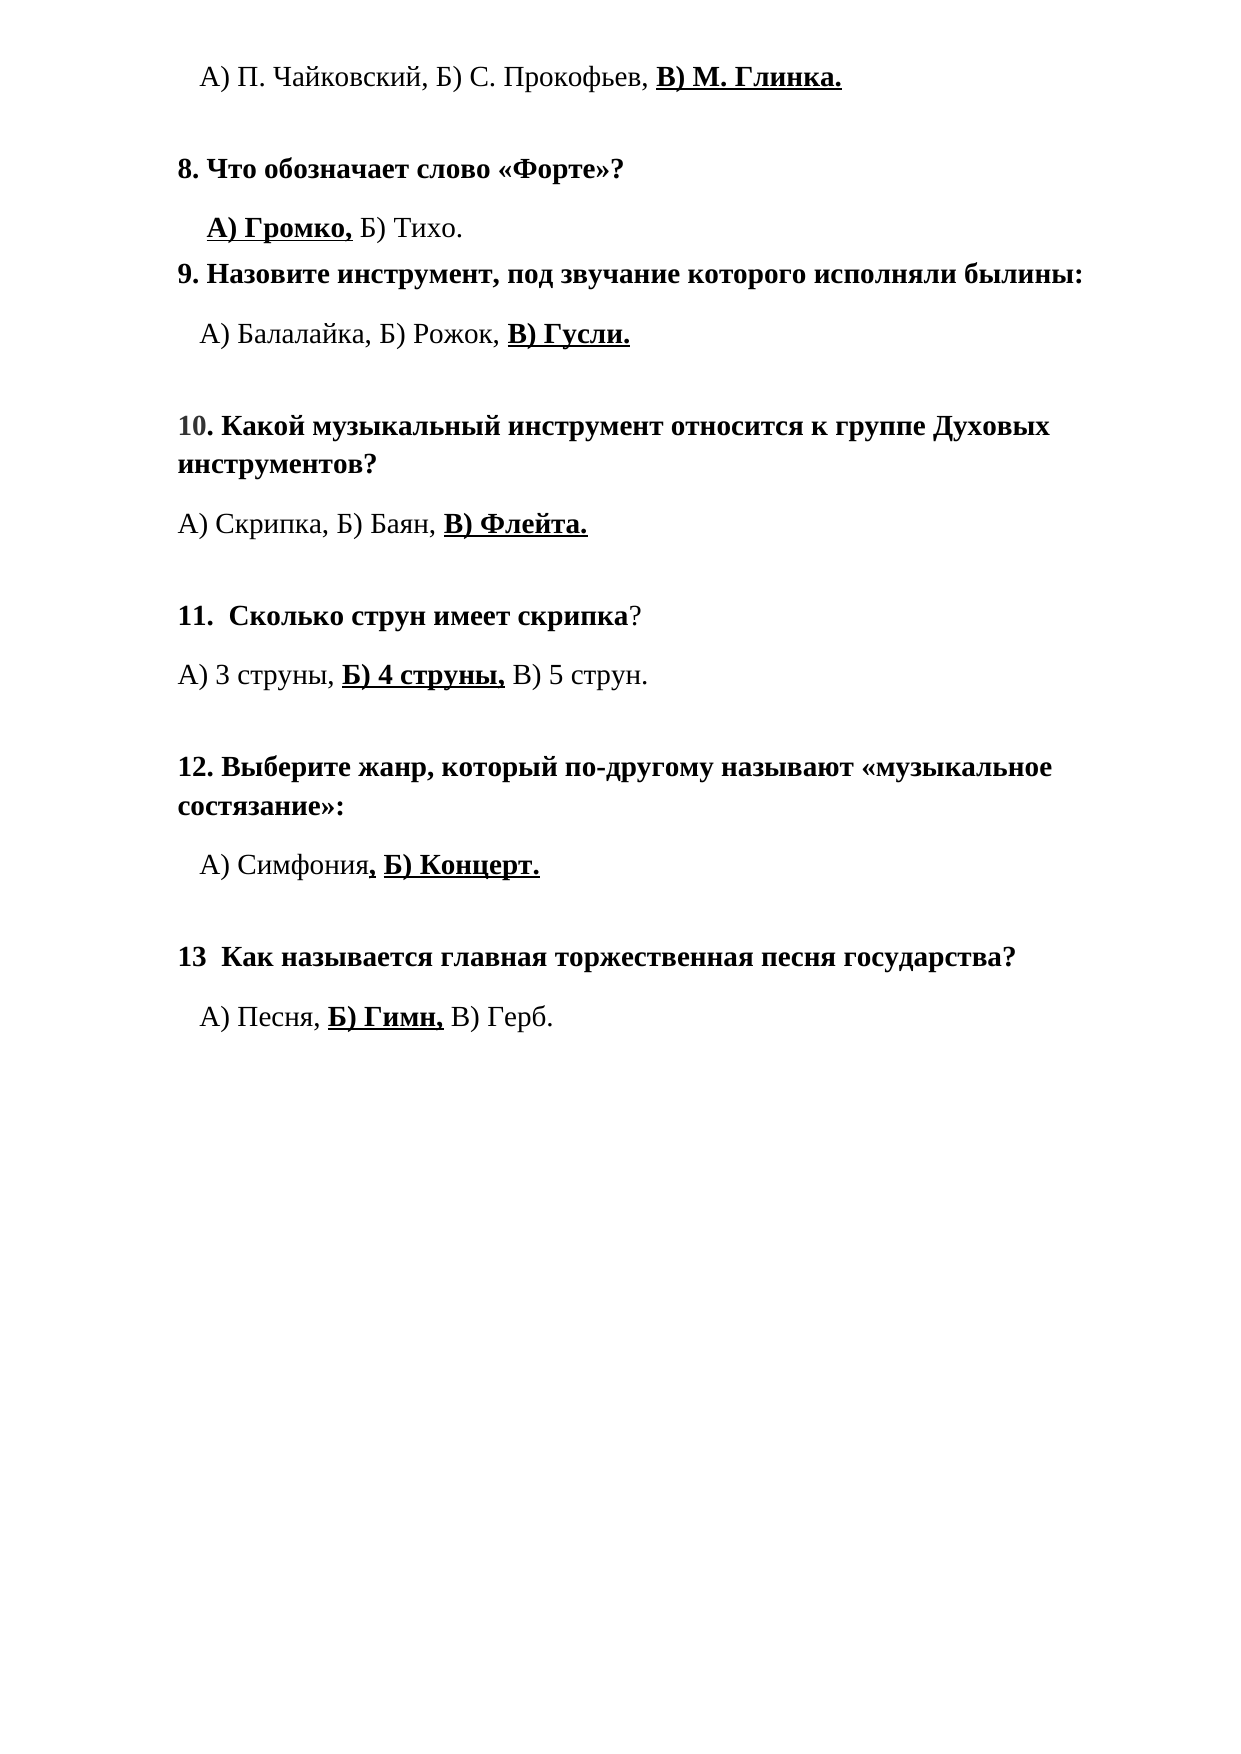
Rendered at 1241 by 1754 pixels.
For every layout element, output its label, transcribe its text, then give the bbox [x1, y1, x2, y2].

text 13 Как называется главная торжественная песня государства? [177, 939, 1152, 973]
text А) Балалайка, Б) Рожок, В) Гусли. [177, 316, 1152, 349]
text 8. Что обозначает слово «Форте»? [177, 151, 1152, 185]
text 11. Сколько струн имеет скрипка? [177, 598, 1152, 632]
text А) Песня, Б) Гимн, В) Герб. [177, 999, 1152, 1032]
text А) Громко, Б) Тихо. [177, 211, 1152, 244]
text А) Симфония, Б) Концерт. [177, 847, 1152, 881]
text А) Скрипка, Б) Баян, В) Флейта. [177, 506, 1152, 539]
text А) П. Чайковский, Б) С. Прокофьев, В) М. Глинка. [177, 59, 1152, 93]
text 12. Выберите жанр, который по-другому называют «музыкальное состязание»: [177, 749, 1152, 822]
text 9. Назовите инструмент, под звучание которого исполняли былины: [177, 257, 1152, 290]
text 10. Какой музыкальный инструмент относится к группе Духовых инструментов? [177, 408, 1152, 480]
text А) 3 струны, Б) 4 струны, В) 5 струн. [177, 657, 1152, 691]
